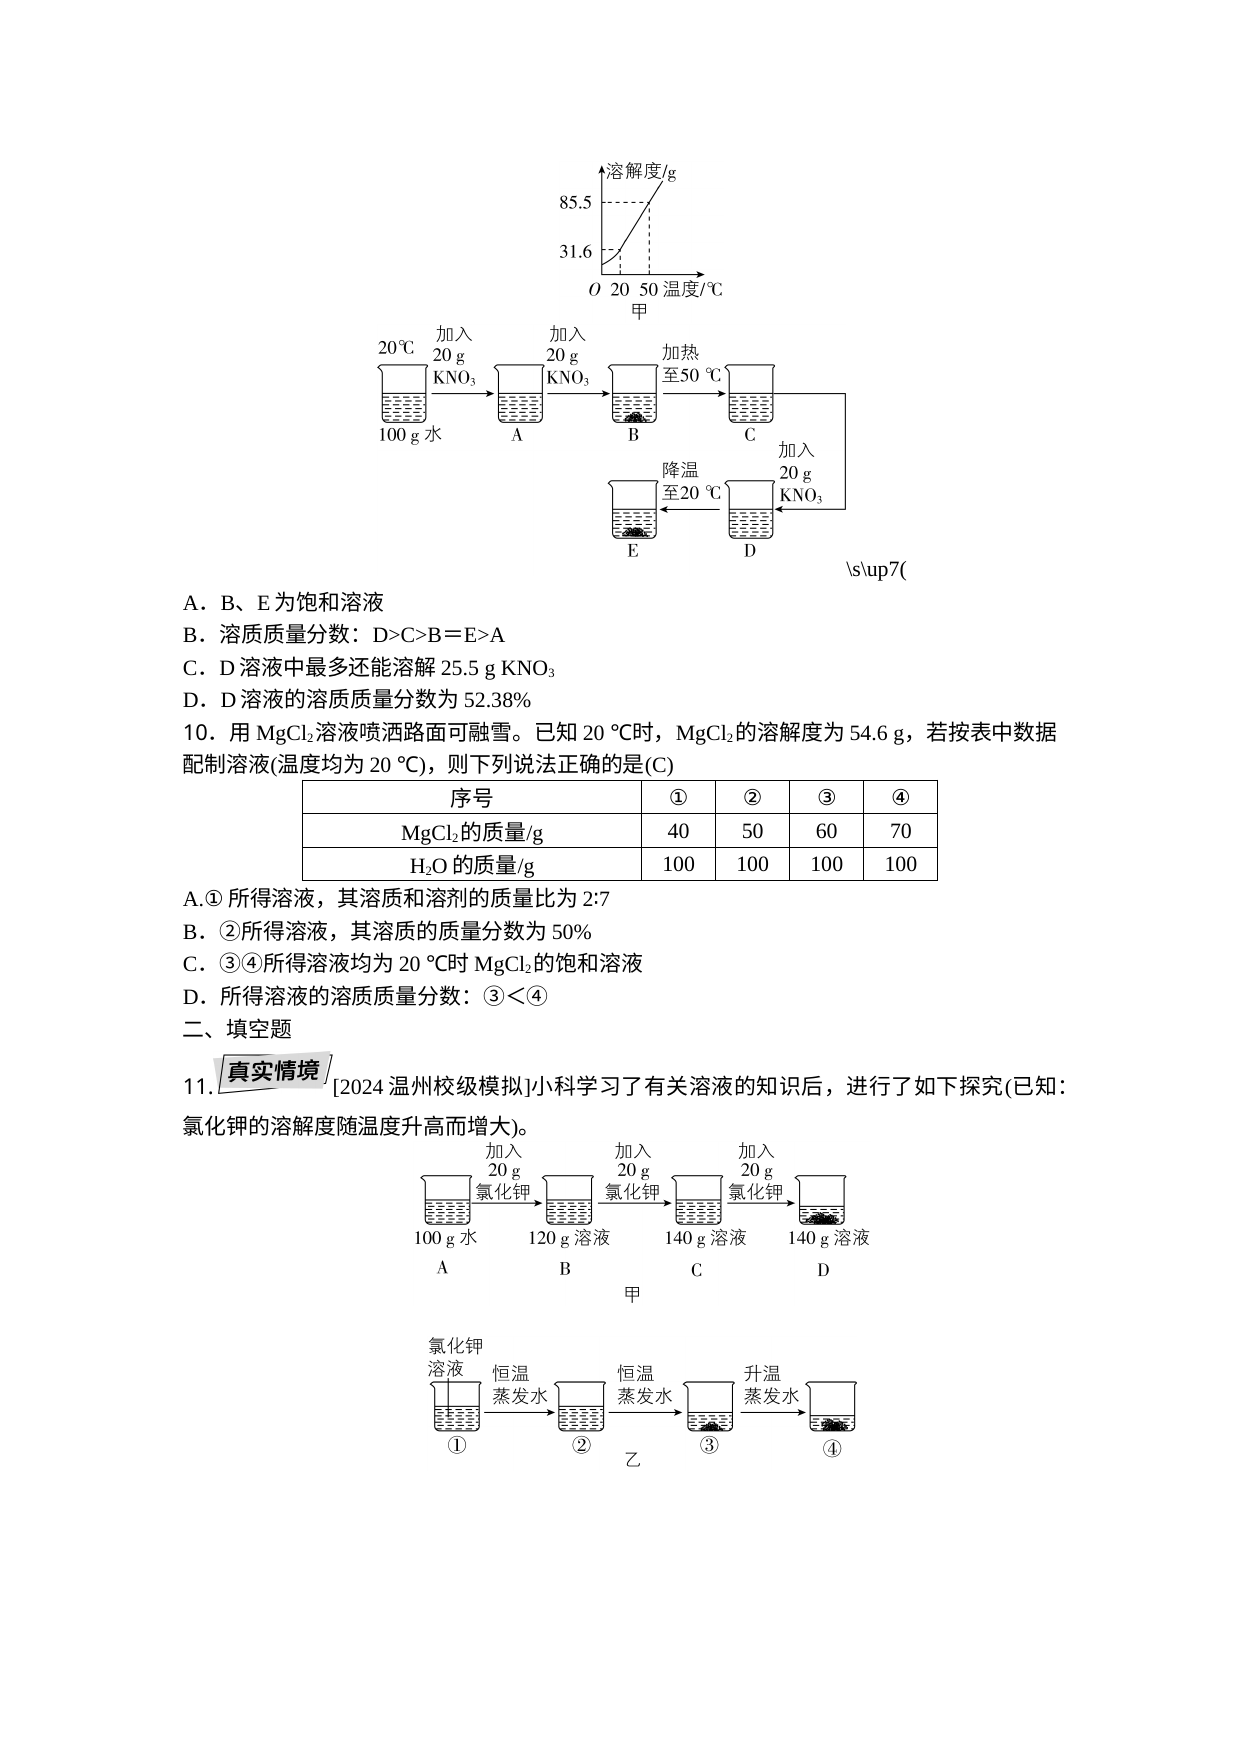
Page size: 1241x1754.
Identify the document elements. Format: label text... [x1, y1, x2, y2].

table_header ③ [790, 781, 863, 813]
table_cell 100 [790, 848, 863, 880]
picture [413, 1141, 871, 1306]
text C．D溶液中最多还能溶解25.5 g KNO3 [183, 649, 1058, 682]
table_header ② [716, 781, 789, 813]
text D．D溶液的溶质质量分数为52.38% [183, 682, 1058, 714]
table_cell 100 [716, 848, 789, 880]
text A.①所得溶液，其溶质和溶剂的质量比为2∶7 [183, 881, 1058, 914]
table_cell MgCl2的质量/g [303, 814, 641, 847]
table_cell 70 [864, 814, 937, 847]
table_header 序号 [303, 781, 641, 813]
table_header ④ [864, 781, 937, 813]
text B．②所得溶液，其溶质的质量分数为50% [183, 914, 1058, 946]
text C．③④所得溶液均为20 ℃时MgCl2的饱和溶液 [183, 946, 1058, 979]
table_cell 40 [642, 814, 715, 847]
table_cell 60 [790, 814, 863, 847]
picture [427, 1336, 857, 1471]
table_header ① [642, 781, 715, 813]
picture [559, 161, 724, 323]
table_cell 100 [642, 848, 715, 880]
picture [377, 324, 846, 576]
text B．溶质质量分数：D>C>B＝E>A [183, 617, 1058, 649]
table_cell 50 [716, 814, 789, 847]
text 二、填空题 [183, 1011, 1058, 1044]
text 11.[2024温州校级模拟]小科学习了有关溶液的知识后，进行了如下探究(已知：氯化钾的溶解度随温度升高而增大)。 [183, 1044, 1058, 1141]
text A．B、E为饱和溶液 [183, 584, 1058, 617]
text D．所得溶液的溶质质量分数：③＜④ [183, 979, 1058, 1011]
table_cell H2O的质量/g [303, 848, 641, 880]
text 10．用MgCl2溶液喷洒路面可融雪。已知20 ℃时，MgCl2的溶解度为54.6 g，若按表中数据配制溶液(温度均为20 ℃)，则下列说法正确的是(C) [183, 714, 1058, 779]
picture [213, 1051, 333, 1094]
table_cell 100 [864, 848, 937, 880]
